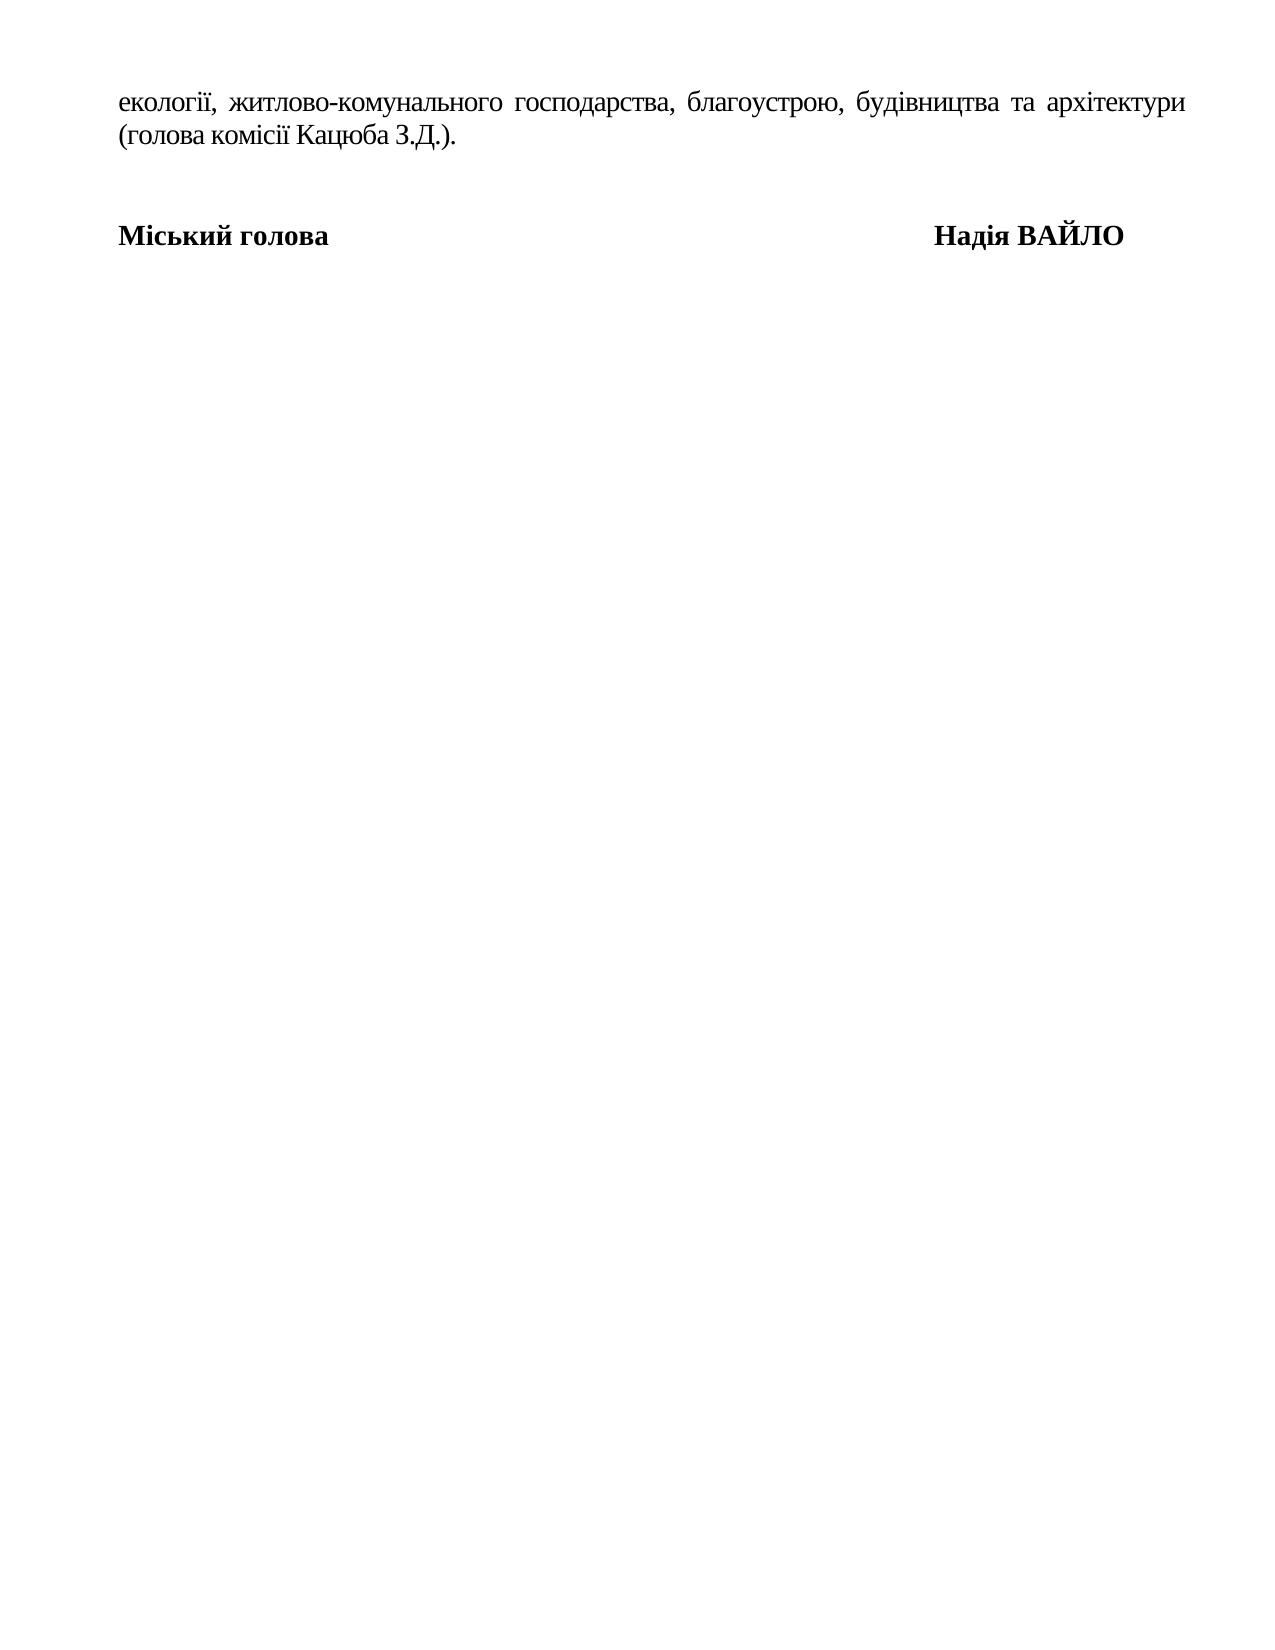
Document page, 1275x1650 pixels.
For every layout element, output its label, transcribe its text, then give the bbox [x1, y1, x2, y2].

text Міський голова Надія ВАЙЛО [118, 218, 1186, 252]
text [118, 84, 1186, 151]
